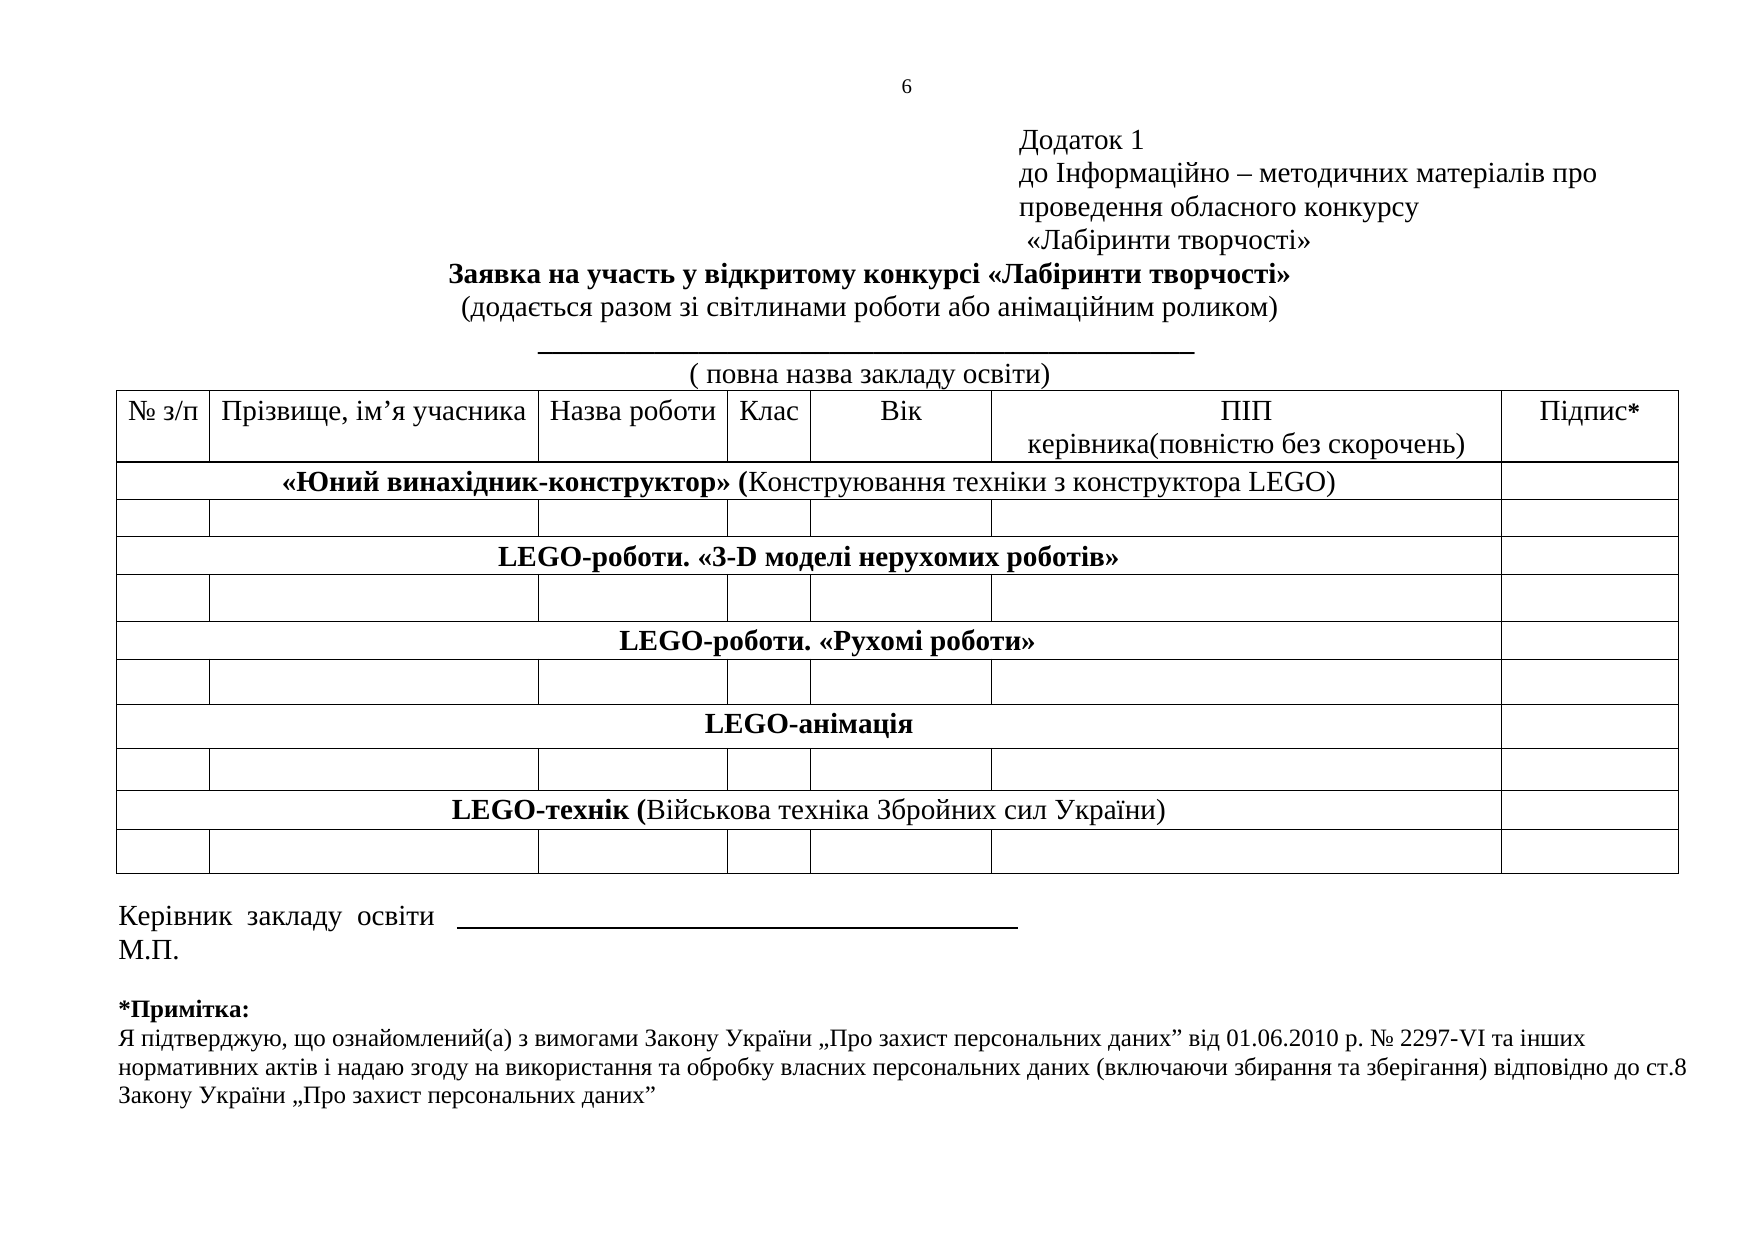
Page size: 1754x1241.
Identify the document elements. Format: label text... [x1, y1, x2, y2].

table_cell [811, 749, 991, 789]
table_cell [539, 660, 727, 704]
table_cell [811, 575, 991, 621]
table_cell [1502, 830, 1678, 873]
table_header Підпис* [1502, 391, 1678, 461]
table_header Прізвище, ім’я учасника [210, 391, 538, 461]
table_cell [992, 749, 1501, 789]
table_cell [728, 500, 810, 536]
table_cell [728, 830, 810, 873]
table_cell [811, 830, 991, 873]
text *Примітка: [118, 994, 1695, 1023]
table_cell LEGO-роботи. «Рухомі роботи» [117, 622, 1501, 658]
table_cell [1502, 500, 1678, 536]
table_cell [1502, 537, 1678, 574]
table_cell [992, 500, 1501, 536]
table_header ПІП керівника(повністю без скорочень) [992, 391, 1501, 461]
table_header Вік [811, 391, 991, 461]
table_cell [539, 749, 727, 789]
table_cell [539, 830, 727, 873]
text Додаток 1 [1019, 122, 1695, 155]
table_cell [210, 575, 538, 621]
table_cell «Юний винахідник-конструктор» (Конструювання техніки з конструктора LEGO) [117, 463, 1501, 499]
table_cell [117, 660, 209, 704]
table_cell [1502, 791, 1678, 829]
table_cell [728, 749, 810, 789]
text Я підтверджую, що ознайомлений(а) з вимогами Закону України „Про захист персональних даних” від 01.06.2010 р. № 2297-VІ та інших нормативних актів і надаю згоду на використання та обробку власних персональних даних (включаючи збирання та зберігання) відповідно до ст.8 Закону України „Про захист персональних даних” [118, 1023, 1695, 1109]
text Заявка на участь у відкритому конкурсі «Лабіринти творчості» [44, 256, 1695, 289]
text до Інформаційно – методичних матеріалів про проведення обласного конкурсу «Лабіринти творчості» [1019, 155, 1695, 256]
table_cell [992, 575, 1501, 621]
table_cell [539, 575, 727, 621]
table_cell [1502, 660, 1678, 704]
text М.П. [118, 932, 1695, 965]
table_cell [1502, 622, 1678, 658]
table_cell [117, 749, 209, 789]
table_cell LEGO-технік (Військова техніка Збройних сил України) [117, 791, 1501, 829]
table_cell [1502, 705, 1678, 748]
table_cell [811, 500, 991, 536]
table_header Клас [728, 391, 810, 461]
table_cell [811, 660, 991, 704]
table_cell [210, 660, 538, 704]
table_cell [117, 500, 209, 536]
text Керівник закладу освіти [118, 898, 1695, 932]
table_cell [728, 575, 810, 621]
table_cell [1502, 749, 1678, 789]
table_cell [992, 660, 1501, 704]
table_cell [539, 500, 727, 536]
table_cell [210, 830, 538, 873]
table_header № з/п [117, 391, 209, 461]
table_header Назва роботи [539, 391, 727, 461]
table_cell [992, 830, 1501, 873]
table_cell [1502, 575, 1678, 621]
table_cell [117, 830, 209, 873]
table_cell [1502, 463, 1678, 499]
text ( повна назва закладу освіти) [44, 357, 1695, 390]
table_cell [210, 749, 538, 789]
table_cell LEGO-анімація [117, 705, 1501, 748]
text _____________________________________________ [44, 323, 1695, 357]
table_cell LEGO-роботи. «3-D моделі нерухомих роботів» [117, 537, 1501, 574]
text (додається разом зі світлинами роботи або анімаційним роликом) [44, 289, 1695, 323]
table_cell [117, 575, 209, 621]
table_cell [210, 500, 538, 536]
table_cell [728, 660, 810, 704]
